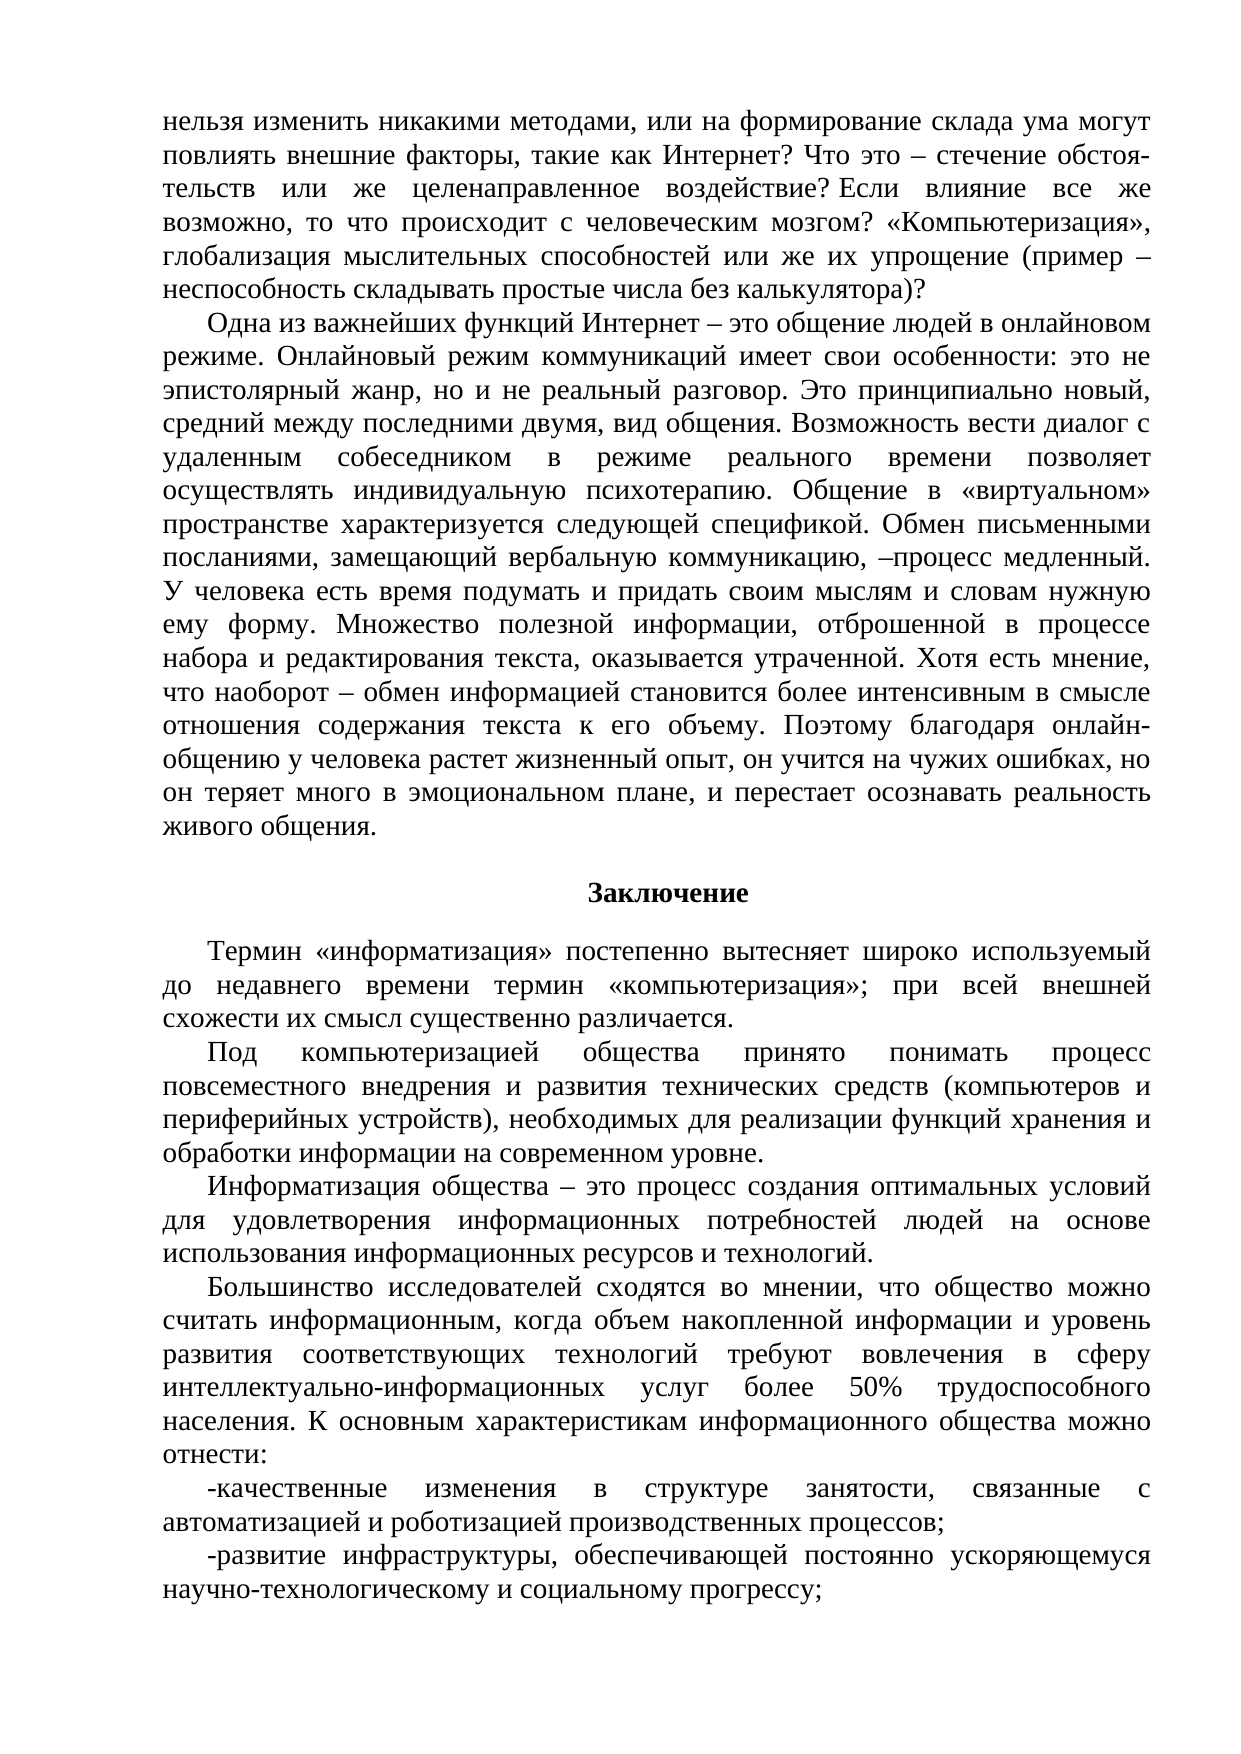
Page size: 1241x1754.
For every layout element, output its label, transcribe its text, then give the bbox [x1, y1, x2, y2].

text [162, 103, 1152, 305]
subtitle Заключение [162, 875, 1152, 908]
text Одна из важнейших функций Интернет – это общение людей в онлайновом режиме. Онлайновый режим коммуникаций имеет свои особенности: это не эпистолярный жанр, но и не реальный разговор. Это принципиально новый, средний между последними двумя, вид общения. Возможность вести диалог с удаленным собеседником в режиме реального времени позволяет осуществлять индивидуальную психотерапию. Общение в «виртуальном» пространстве характеризуется следующей спецификой. Обмен письменными посланиями, замещающий вербальную коммуникацию, –процесс медленный. У человека есть время подумать и придать своим мыслям и словам нужную ему форму. Множество полезной информации, отброшенной в процессе набора и редактирования текста, оказывается утраченной. Хотя есть мнение, что наоборот – обмен информацией становится более интенсивным в смысле отношения содержания текста к его объему. Поэтому благодаря онлайн-общению у человека растет жизненный опыт, он учится на чужих ошибках, но он теряет много в эмоциональном плане, и перестает осознавать реальность живого общения. [162, 305, 1152, 841]
text Под компьютеризацией общества принято понимать процесс повсеместного внедрения и развития технических средств (компьютеров и периферийных устройств), необходимых для реализации функций хранения и обработки информации на современном уровне. [162, 1034, 1152, 1168]
text Информатизация общества – это процесс создания оптимальных условий для удовлетворения информационных потребностей людей на основе использования информационных ресурсов и технологий. [162, 1168, 1152, 1269]
text Большинство исследователей сходятся во мнении, что общество можно считать информационным, когда объем накопленной информации и уровень развития соответствующих технологий требуют вовлечения в сферу интеллектуально-информационных услуг более 50% трудоспособного населения. К основным характеристикам информационного общества можно отнести: [162, 1269, 1152, 1470]
text Термин «информатизация» постепенно вытесняет широко используемый до недавнего времени термин «компьютеризация»; при всей внешней схожести их смысл существенно различается. [162, 933, 1152, 1034]
text -качественные изменения в структуре занятости, связанные с автоматизацией и роботизацией производственных процессов; [162, 1470, 1152, 1537]
text -развитие инфраструктуры, обеспечивающей постоянно ускоряющемуся научно-технологическому и социальному прогрессу; [162, 1537, 1152, 1604]
